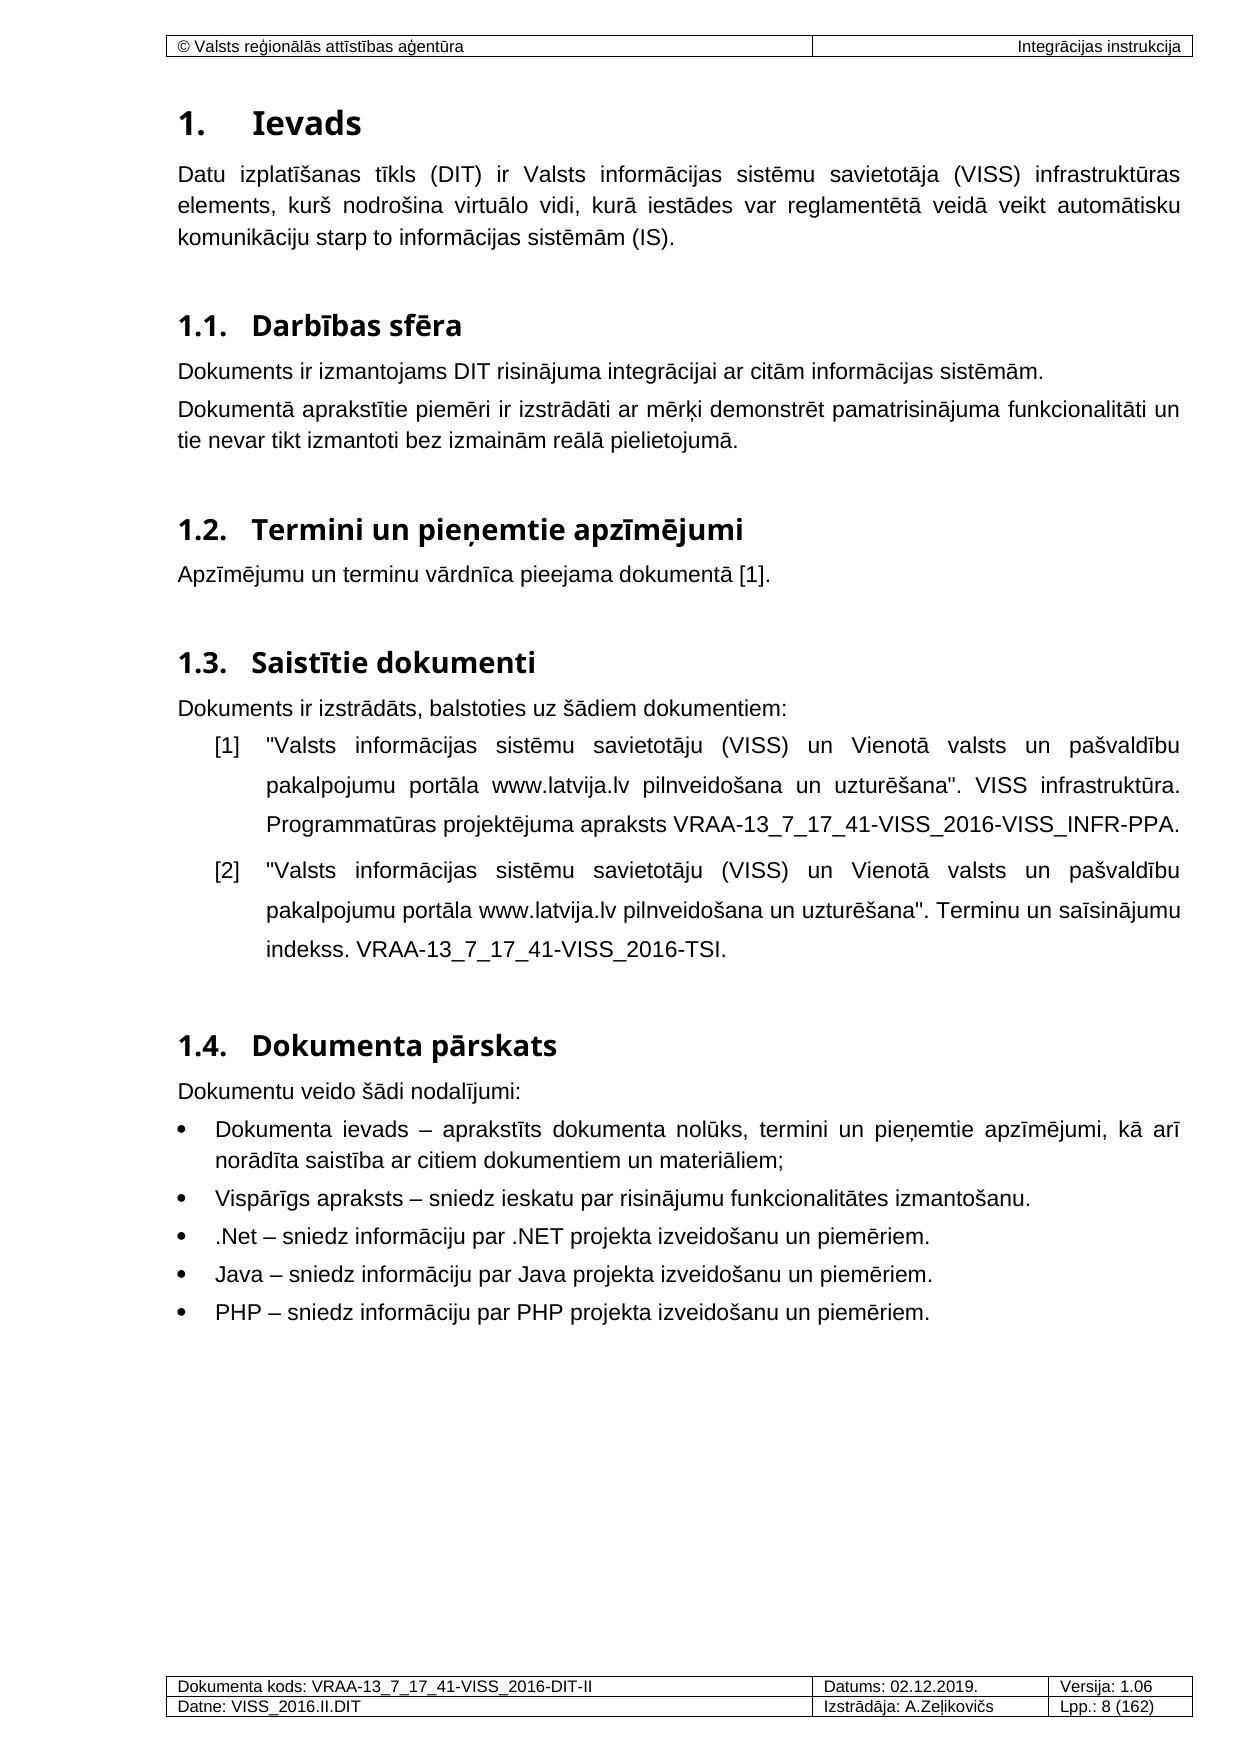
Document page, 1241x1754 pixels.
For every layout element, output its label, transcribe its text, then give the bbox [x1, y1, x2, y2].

text Apzīmējumu un terminu vārdnīca pieejama dokumentā [1]. [177, 561, 1181, 587]
list Dokumenta ievads – aprakstīts dokumenta nolūks, termini un pieņemtie apzīmējumi, kā arī norādīta saistība ar citiem dokumentiem un materiāliem; [177, 1116, 1181, 1173]
list PHP – sniedz informāciju par PHP projekta izveidošanu un piemēriem. [177, 1298, 1181, 1325]
list .Net – sniedz informāciju par .NET projekta izveidošanu un piemēriem. [177, 1223, 1181, 1249]
subtitle Saistītie dokumenti [177, 642, 1181, 682]
subtitle Darbības sfēra [177, 306, 1181, 345]
text Dokuments ir izmantojams DIT risinājuma integrācijai ar citām informācijas sistēmām. [177, 358, 1181, 384]
list Java – sniedz informāciju par Java projekta izveidošanu un piemēriem. [177, 1261, 1181, 1287]
subtitle Dokumenta pārskats [177, 1026, 1181, 1065]
list Vispārīgs apraksts – sniedz ieskatu par risinājumu funkcionalitātes izmantošanu. [177, 1185, 1181, 1211]
text "Valsts informācijas sistēmu savietotāju (VISS) un Vienotā valsts un pašvaldību pakalpojumu portāla www.latvija.lv pilnveidošana un uzturēšana". VISS infrastruktūra. Programmatūras projektējuma apraksts VRAA-13_7_17_41-VISS_2016-VISS_INFR-PPA. [214, 732, 1181, 838]
text Dokumentu veido šādi nodalījumi: [177, 1078, 1181, 1104]
text "Valsts informācijas sistēmu savietotāju (VISS) un Vienotā valsts un pašvaldību pakalpojumu portāla www.latvija.lv pilnveidošana un uzturēšana". Terminu un saīsinājumu indekss. VRAA-13_7_17_41-VISS_2016-TSI. [214, 857, 1181, 962]
text Dokuments ir izstrādāts, balstoties uz šādiem dokumentiem: [177, 695, 1181, 721]
subtitle Ievads [177, 100, 1181, 146]
subtitle Termini un pieņemtie apzīmējumi [177, 509, 1181, 548]
text Dokumentā aprakstītie piemēri ir izstrādāti ar mērķi demonstrēt pamatrisinājuma funkcionalitāti un tie nevar tikt izmantoti bez izmainām reālā pielietojumā. [177, 396, 1181, 453]
text Datu izplatīšanas tīkls (DIT) ir Valsts informācijas sistēmu savietotāja (VISS) infrastruktūras elements, kurš nodrošina virtuālo vidi, kurā iestādes var reglamentētā veidā veikt automātisku komunikāciju starp to informācijas sistēmām (IS). [177, 161, 1181, 250]
